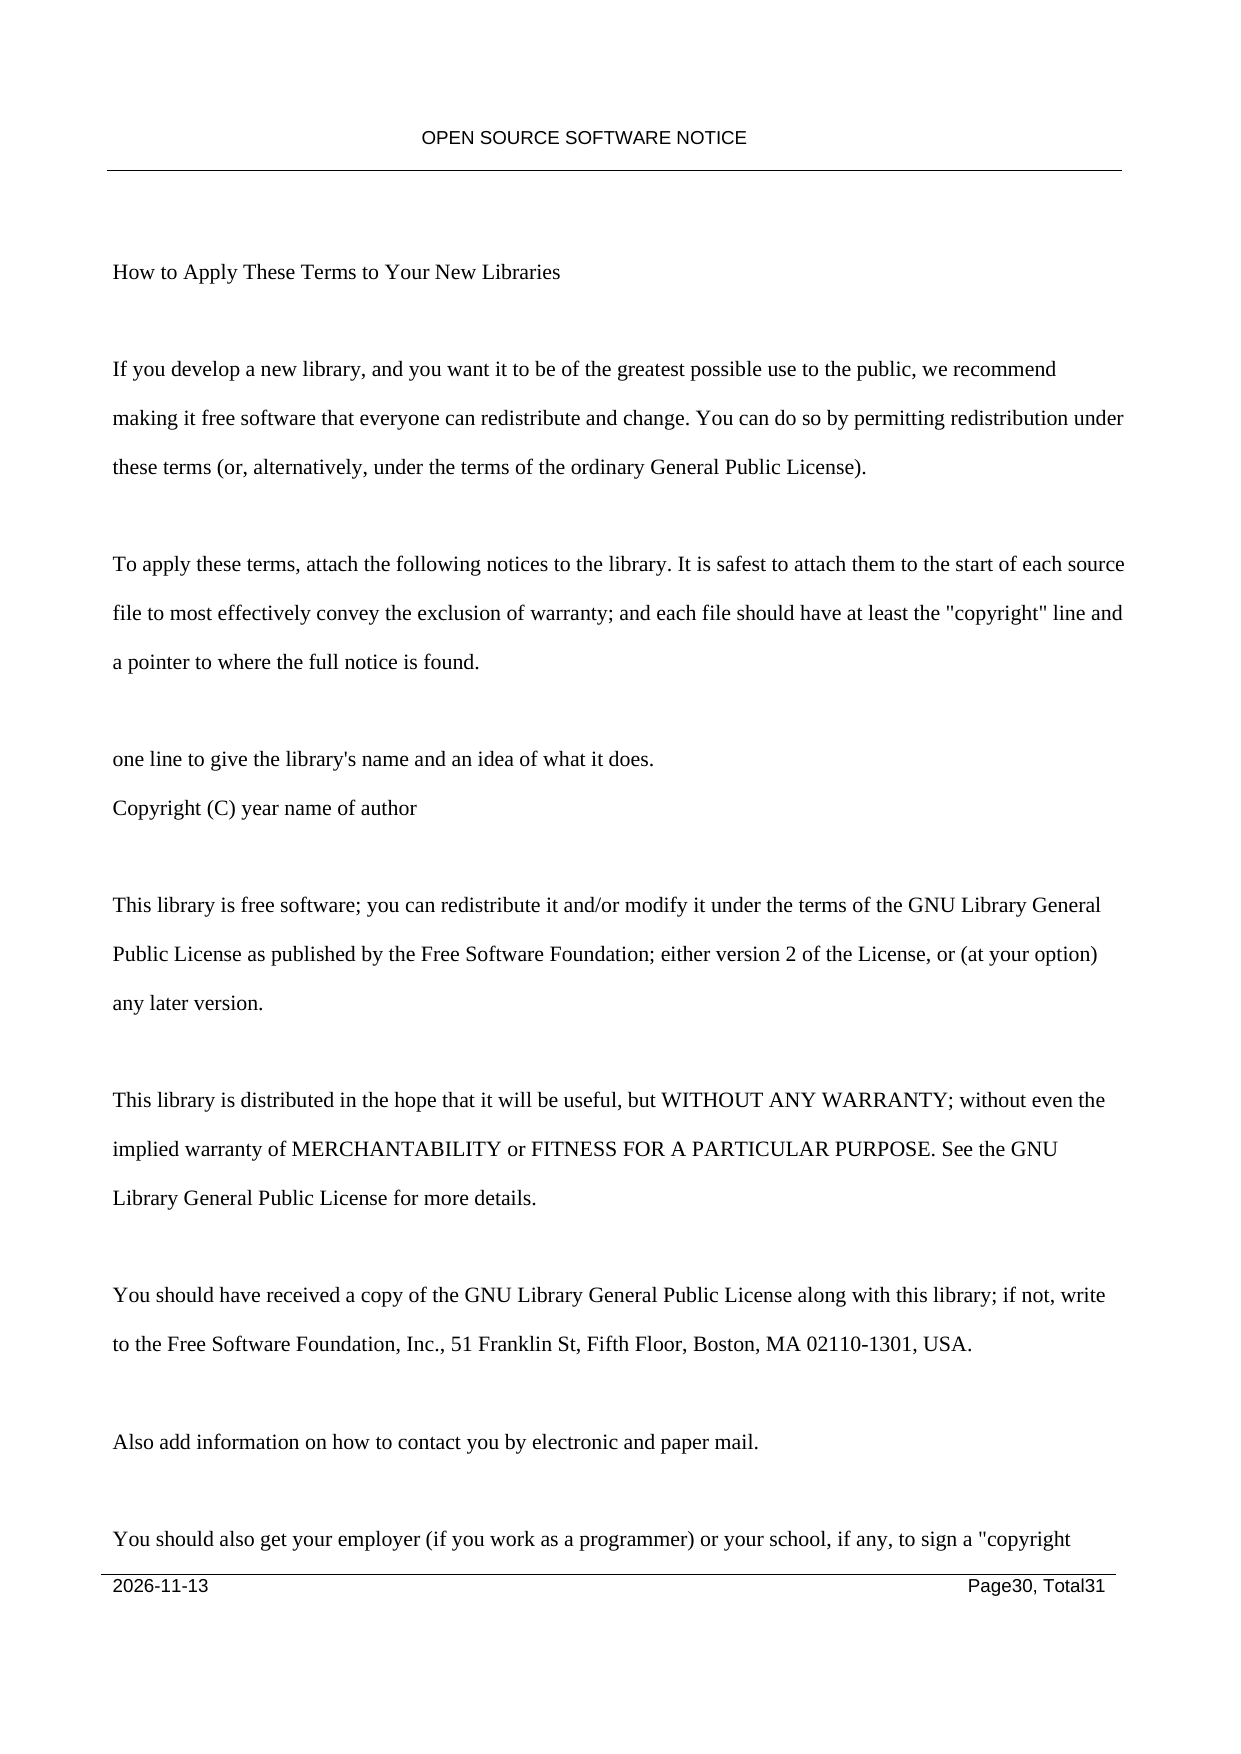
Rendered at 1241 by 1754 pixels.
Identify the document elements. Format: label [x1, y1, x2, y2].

text [112, 206, 1128, 1555]
